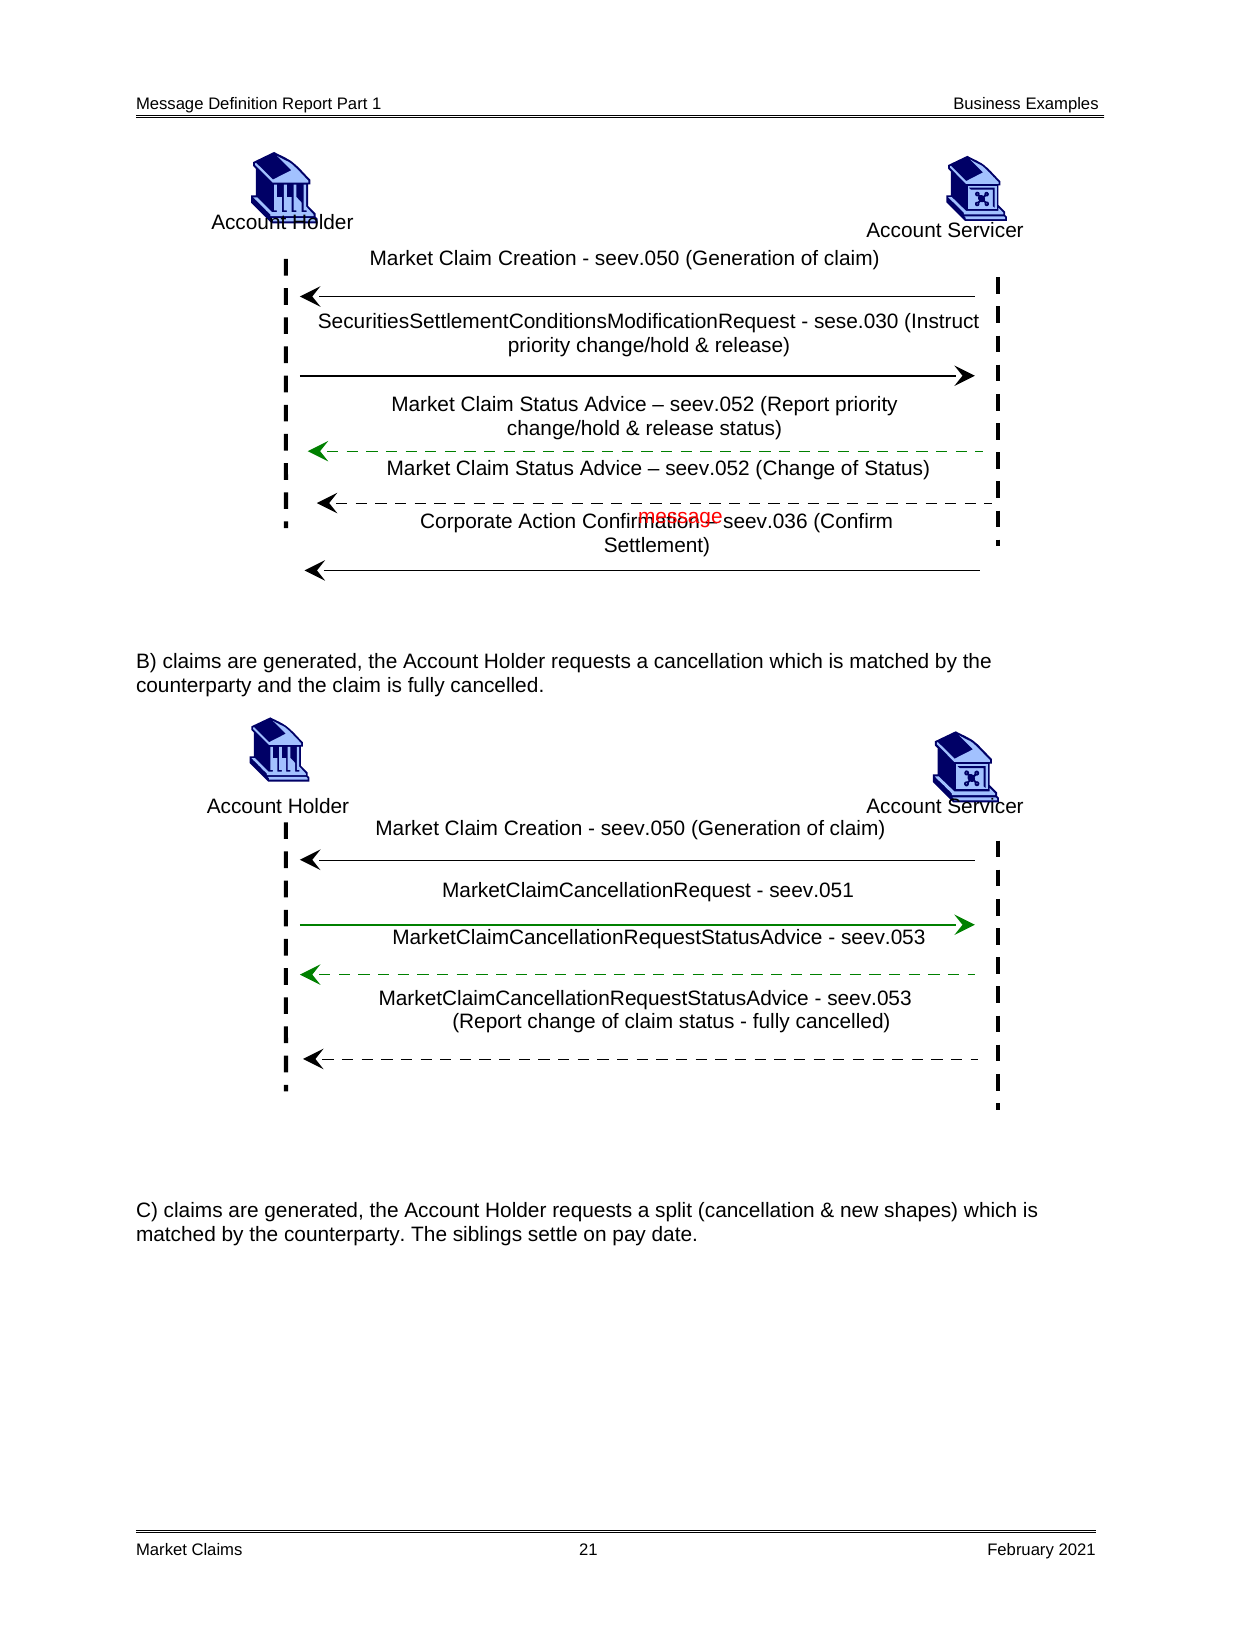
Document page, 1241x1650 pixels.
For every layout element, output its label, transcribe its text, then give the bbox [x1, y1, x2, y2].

text C) claims are generated, the Account Holder requests a split (cancellation & new shapes) which is matched by the counterparty. The siblings settle on pay date. [136, 1198, 1104, 1246]
text B) claims are generated, the Account Holder requests a cancellation which is matched by the counterparty and the claim is fully cancelled. [136, 649, 1104, 697]
